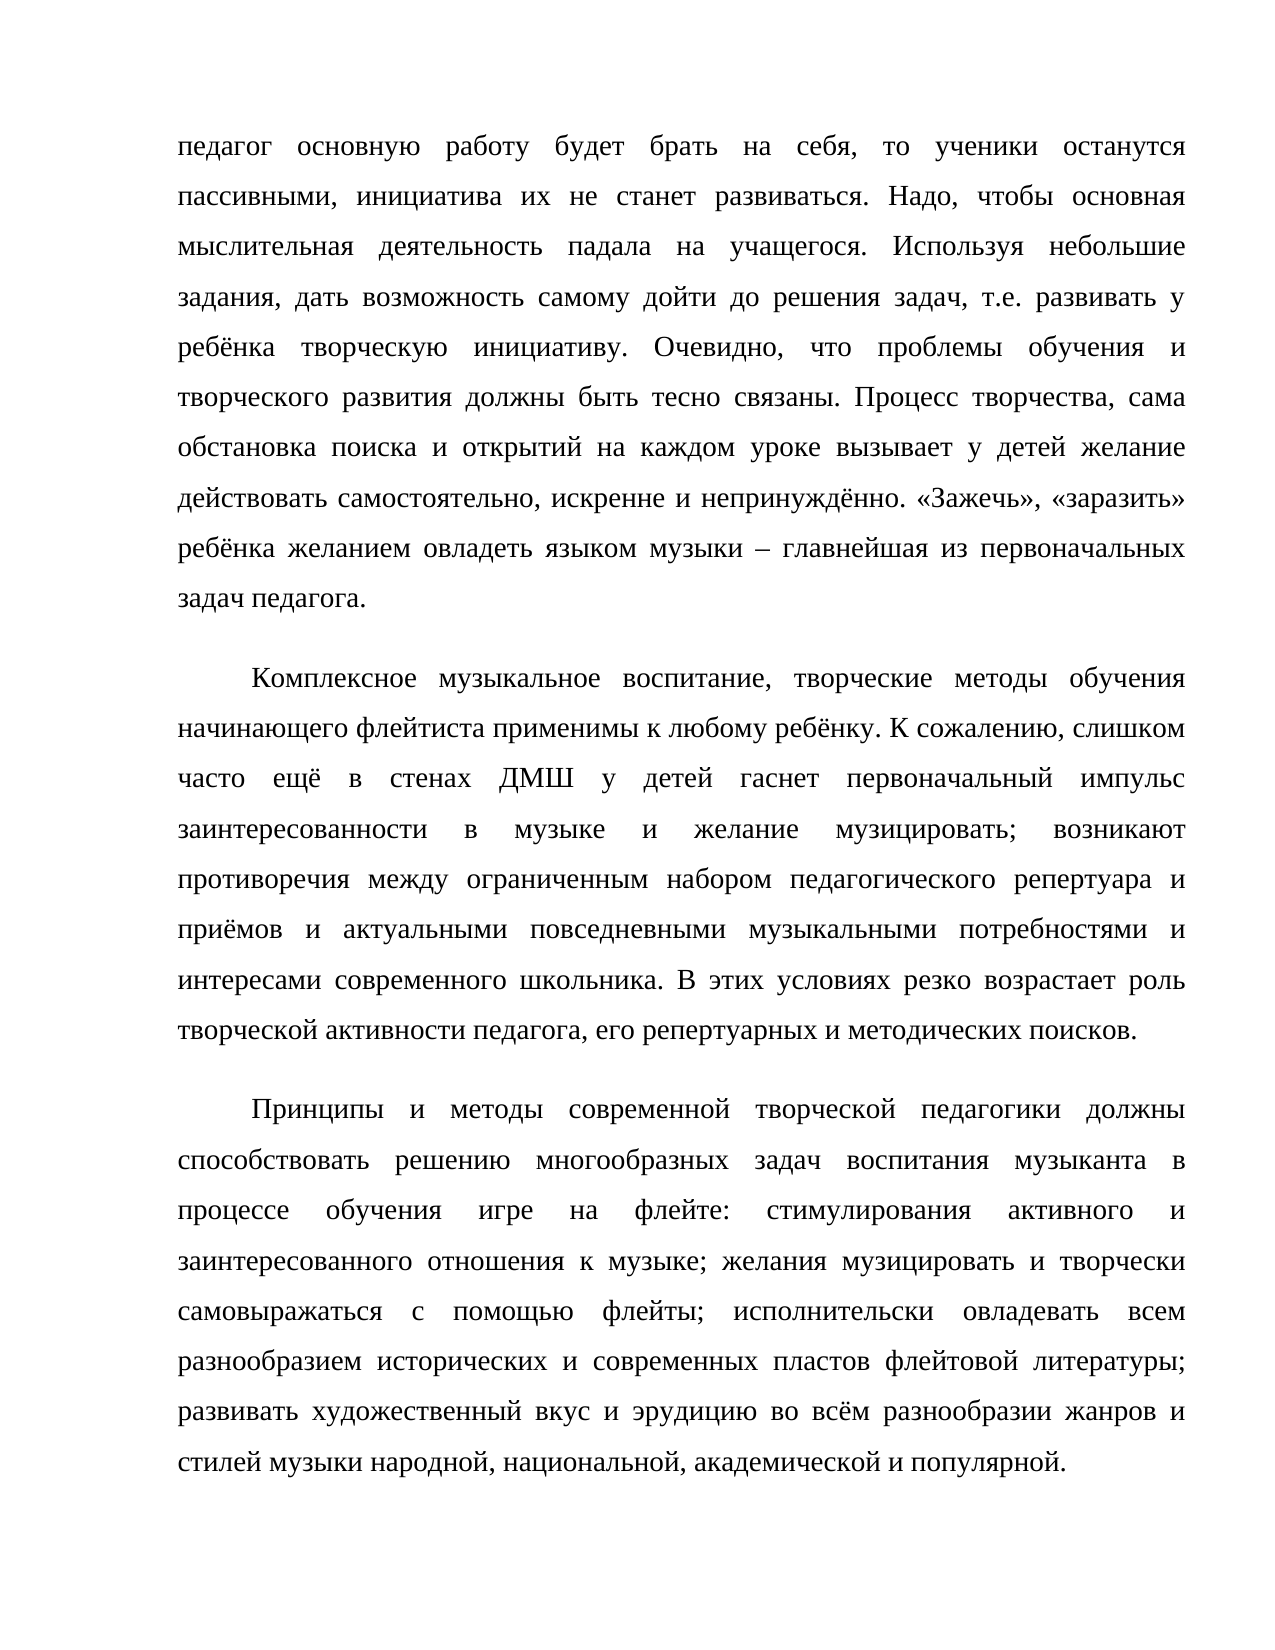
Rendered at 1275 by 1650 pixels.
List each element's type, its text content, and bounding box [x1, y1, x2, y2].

text Комплексное музыкальное воспитание, творческие методы обучения начинающего флейтиста применимы к любому ребёнку. К сожалению, слишком часто ещё в стенах ДМШ у детей гаснет первоначальный импульс заинтересованности в музыке и желание музицировать; возникают противоречия между ограниченным набором педагогического репертуара и приёмов и актуальными повседневными музыкальными потребностями и интересами современного школьника. В этих условиях резко возрастает роль творческой активности педагога, его репертуарных и методических поисков. [177, 660, 1186, 1046]
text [177, 128, 1186, 614]
text Принципы и методы современной творческой педагогики должны способствовать решению многообразных задач воспитания музыканта в процессе обучения игре на флейте: стимулирования активного и заинтересованного отношения к музыке; желания музицировать и творчески самовыражаться с помощью флейты; исполнительски овладевать всем разнообразием исторических и современных пластов флейтовой литературы; развивать художественный вкус и эрудицию во всём разнообразии жанров и стилей музыки народной, национальной, академической и популярной. [177, 1092, 1186, 1477]
